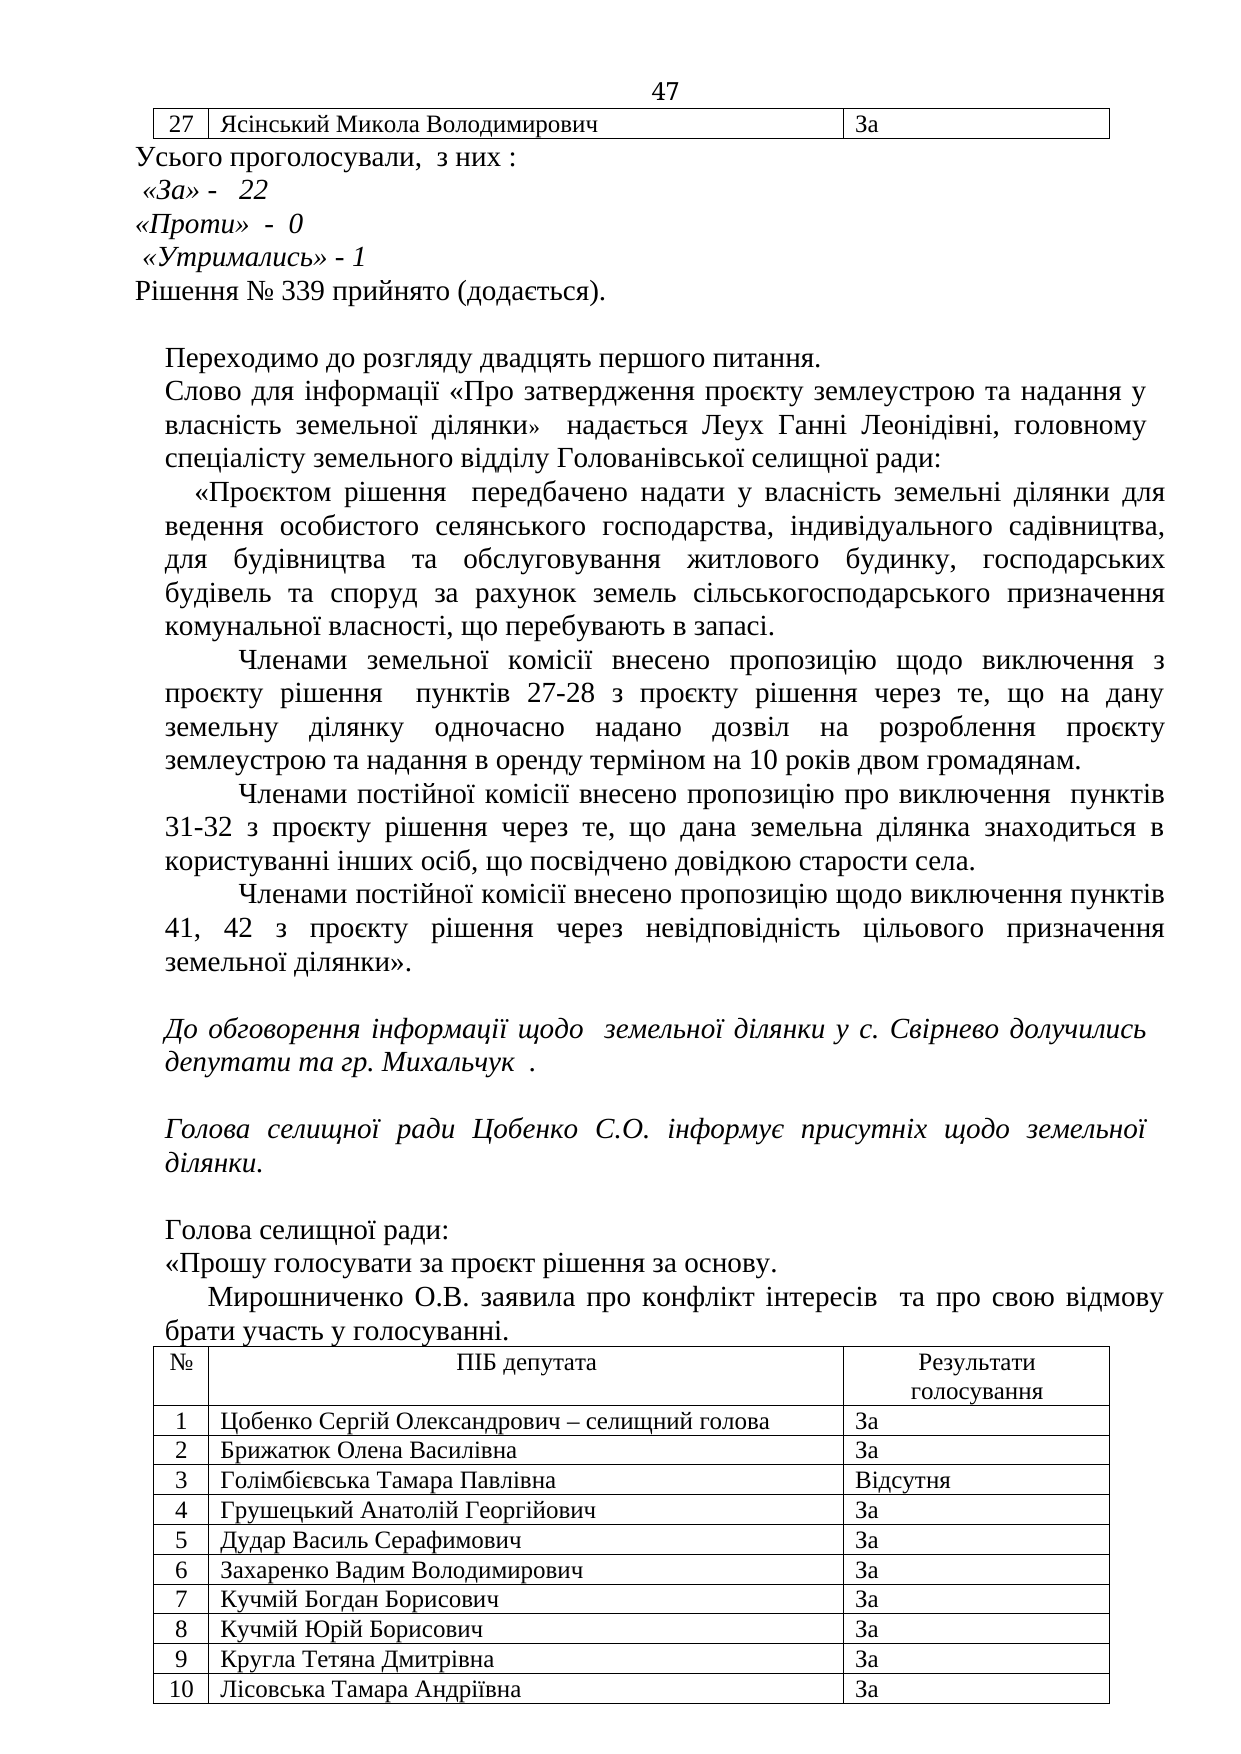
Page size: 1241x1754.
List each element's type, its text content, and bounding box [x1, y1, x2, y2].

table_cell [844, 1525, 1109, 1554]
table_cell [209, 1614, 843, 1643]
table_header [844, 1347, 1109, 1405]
text Голова селищної ради Цобенко С.О. інформує присутніх щодо земельної ділянки. [164, 1111, 1147, 1178]
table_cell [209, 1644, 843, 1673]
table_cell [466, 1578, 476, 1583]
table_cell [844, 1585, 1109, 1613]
title Членами земельної комісії внесено пропозицію щодо виключення з проєкту рішення пунктів 27-28 з проєкту рішення через те, що на дану земельну ділянку одночасно надано дозвіл на розроблення проєкту землеустрою та надання в оренду терміном на 10 років двом громадянам. [164, 642, 1166, 776]
list Мирошниченко О.В. заявила про конфлікт інтересів та про свою відмову брати участь у голосуванні. [97, 1279, 1166, 1346]
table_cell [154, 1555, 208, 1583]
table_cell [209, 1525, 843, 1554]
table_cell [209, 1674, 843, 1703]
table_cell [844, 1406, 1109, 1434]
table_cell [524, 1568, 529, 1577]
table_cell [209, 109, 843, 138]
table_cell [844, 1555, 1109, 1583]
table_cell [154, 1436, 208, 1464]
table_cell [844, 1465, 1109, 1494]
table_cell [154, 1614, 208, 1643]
list Усього проголосували, з них : [134, 139, 1166, 172]
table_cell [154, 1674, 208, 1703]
subtitle Переходимо до розгляду двадцять першого питання. [164, 340, 1166, 373]
text Слово для інформації «Про затвердження проєкту землеустрою та надання у власність земельної ділянки» надається Леух Ганні Леонідівні, головному спеціалісту земельного відділу Голованівської селищної ради: [164, 373, 1147, 474]
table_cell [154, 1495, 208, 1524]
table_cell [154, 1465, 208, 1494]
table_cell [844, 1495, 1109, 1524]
list «За» - 22 [134, 172, 1166, 206]
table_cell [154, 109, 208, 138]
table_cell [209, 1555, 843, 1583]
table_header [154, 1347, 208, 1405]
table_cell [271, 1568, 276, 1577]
title Членами постійної комісії внесено пропозицію про виключення пунктів 31-32 з проєкту рішення через те, що дана земельна ділянка знаходиться в користуванні інших осіб, що посвідчено довідкою старости села. [164, 776, 1166, 877]
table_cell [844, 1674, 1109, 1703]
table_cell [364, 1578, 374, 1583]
text До обговорення інформації щодо земельної ділянки у с. Свірнево долучились депутати та гр. Михальчук . [164, 1011, 1147, 1078]
title Членами постійної комісії внесено пропозицію щодо виключення пунктів 41, 42 з проєкту рішення через невідповідність цільового призначення земельної ділянки». [164, 877, 1166, 977]
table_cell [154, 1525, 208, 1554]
text Голова селищної ради: [164, 1212, 1156, 1246]
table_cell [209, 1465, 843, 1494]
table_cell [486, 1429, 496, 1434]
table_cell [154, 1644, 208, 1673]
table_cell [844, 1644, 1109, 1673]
list Рішення № 339 прийнято (додається). [134, 273, 1166, 306]
text «Прошу голосувати за проєкт рішення за основу. [164, 1246, 1154, 1279]
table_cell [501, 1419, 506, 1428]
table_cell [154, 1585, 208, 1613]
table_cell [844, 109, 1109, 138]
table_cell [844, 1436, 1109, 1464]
text «Проєктом рішення передбачено надати у власність земельні ділянки для ведення особистого селянського господарства, індивідуального садівництва, для будівництва та обслуговування житлового будинку, господарських будівель та споруд за рахунок земель сільськогосподарського призначення комунальної власності, що перебувають в запасі. [164, 474, 1166, 642]
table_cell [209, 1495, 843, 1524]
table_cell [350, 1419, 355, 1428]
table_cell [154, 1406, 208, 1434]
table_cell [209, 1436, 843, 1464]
list «Утримались» - 1 [134, 239, 1166, 273]
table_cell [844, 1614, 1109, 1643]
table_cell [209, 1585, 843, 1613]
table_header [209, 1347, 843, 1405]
list «Проти» - 0 [134, 206, 1166, 239]
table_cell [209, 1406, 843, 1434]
